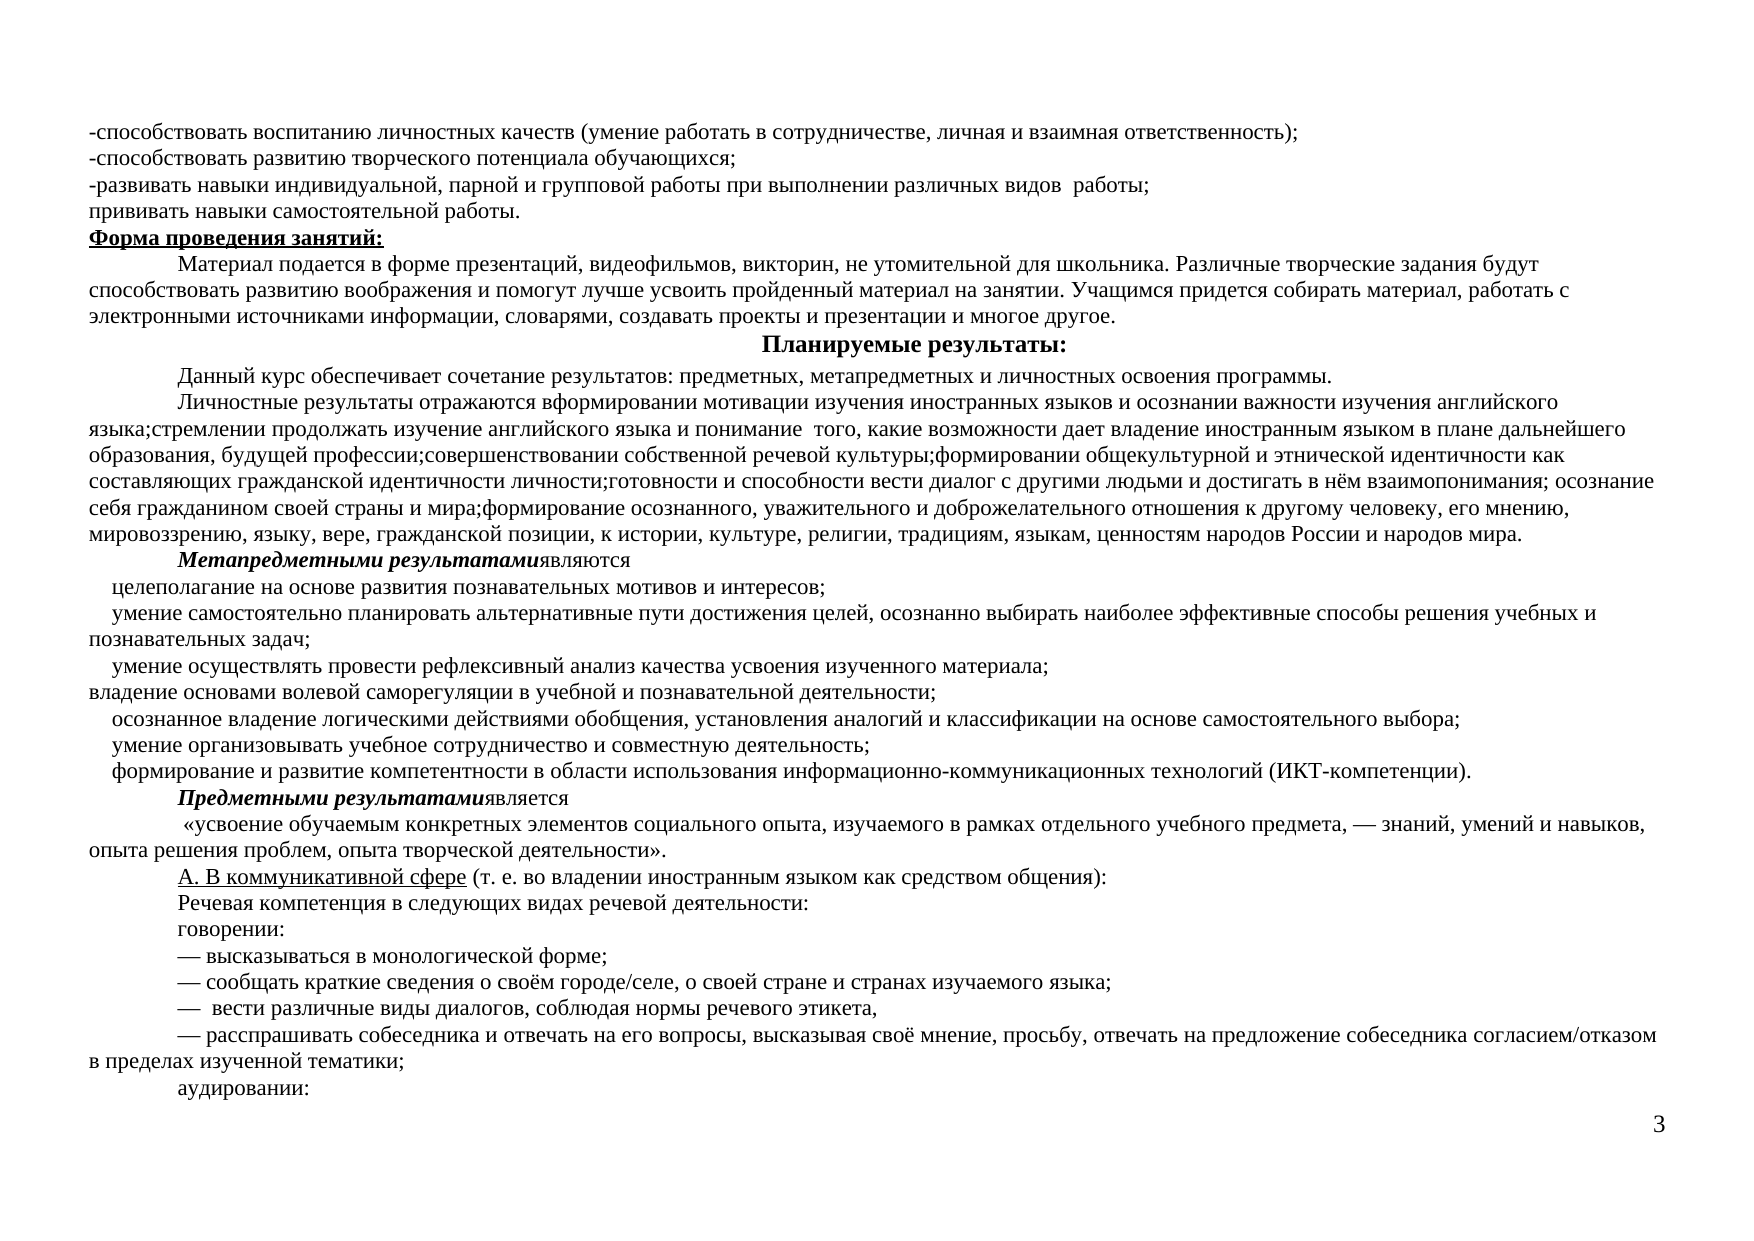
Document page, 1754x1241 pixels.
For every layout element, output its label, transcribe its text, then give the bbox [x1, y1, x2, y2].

text -способствовать развитию творческого потенциала обучающихся; [89, 144, 1665, 171]
text Планируемые результаты: [89, 329, 1665, 358]
text — сообщать краткие сведения о своём городе/селе, о своей стране и странах изучаемого языка; [89, 968, 1665, 994]
text «усвоение обучаемым конкретных элементов социального опыта, изучаемого в рамках отдельного учебного предмета, — знаний, умений и навыков, опыта решения проблем, опыта творческой деятельности». [89, 810, 1665, 863]
text умение самостоятельно планировать альтернативные пути достижения целей, осознанно выбирать наиболее эффективные способы решения учебных и познавательных задач; [89, 599, 1665, 652]
text Речевая компетенция в следующих видах речевой деятельности: [89, 889, 1665, 915]
text — высказываться в монологической форме; [89, 942, 1665, 968]
text — расспрашивать собеседника и отвечать на его вопросы, высказывая своё мнение, просьбу, отвечать на предложение собеседника согласием/отказом в пределах изученной тематики; [89, 1021, 1665, 1073]
text А. В коммуникативной сфере (т. е. во владении иностранным языком как средством общения): [89, 863, 1665, 889]
text Данный курс обеспечивает сочетание результатов: предметных, метапредметных и личностных освоения программы. [89, 362, 1665, 388]
text говорении: [89, 915, 1665, 942]
text умение организовывать учебное сотрудничество и совместную деятельность; [89, 731, 1665, 757]
text умение осуществлять провести рефлексивный анализ качества усвоения изученного материала; [89, 652, 1665, 678]
text Материал подается в форме презентаций, видеофильмов, викторин, не утомительной для школьника. Различные творческие задания будут способствовать развитию воображения и помогут лучше усвоить пройденный материал на занятии. Учащимся придется собирать материал, работать с электронными источниками информации, словарями, создавать проекты и презентации и многое другое. [89, 250, 1665, 329]
text Форма проведения занятий: [89, 223, 1665, 250]
text -способствовать воспитанию личностных качеств (умение работать в сотрудничестве, личная и взаимная ответственность); [89, 118, 1665, 144]
text Метапредметными результатамиявляются [89, 546, 1665, 573]
text целеполагание на основе развития познавательных мотивов и интересов; [89, 573, 1665, 599]
text владение основами волевой саморегуляции в учебной и познавательной деятельности; [89, 678, 1665, 704]
text прививать навыки самостоятельной работы. [89, 197, 1665, 223]
text -развивать навыки индивидуальной, парной и групповой работы при выполнении различных видов работы; [89, 171, 1665, 197]
text аудировании: [89, 1073, 1665, 1100]
text — вести различные виды диалогов, соблюдая нормы речевого этикета, [89, 994, 1665, 1021]
text Личностные результаты отражаются вформировании мотивации изучения иностранных языков и осознании важности изучения английского языка;стремлении продолжать изучение английского языка и понимание того, какие возможности дает владение иностранным языком в плане дальнейшего образования, будущей профессии;совершенствовании собственной речевой культуры;формировании общекультурной и этнической идентичности как составляющих гражданской идентичности личности;готовности и способности вести диалог с другими людьми и достигать в нём взаимопонимания; осознание себя гражданином своей страны и мира;формирование осознанного, уважительного и доброжелательного отношения к другому человеку, его мнению, мировоззрению, языку, вере, гражданской позиции, к истории, культуре, религии, традициям, языкам, ценностям народов России и народов мира. [89, 388, 1665, 546]
text Предметными результатамиявляется [89, 784, 1665, 810]
text формирование и развитие компетентности в области использования информационно-коммуникационных технологий (ИКТ-компетенции). [89, 757, 1665, 784]
text осознанное владение логическими действиями обобщения, установления аналогий и классификации на основе самостоятельного выбора; [89, 704, 1665, 731]
